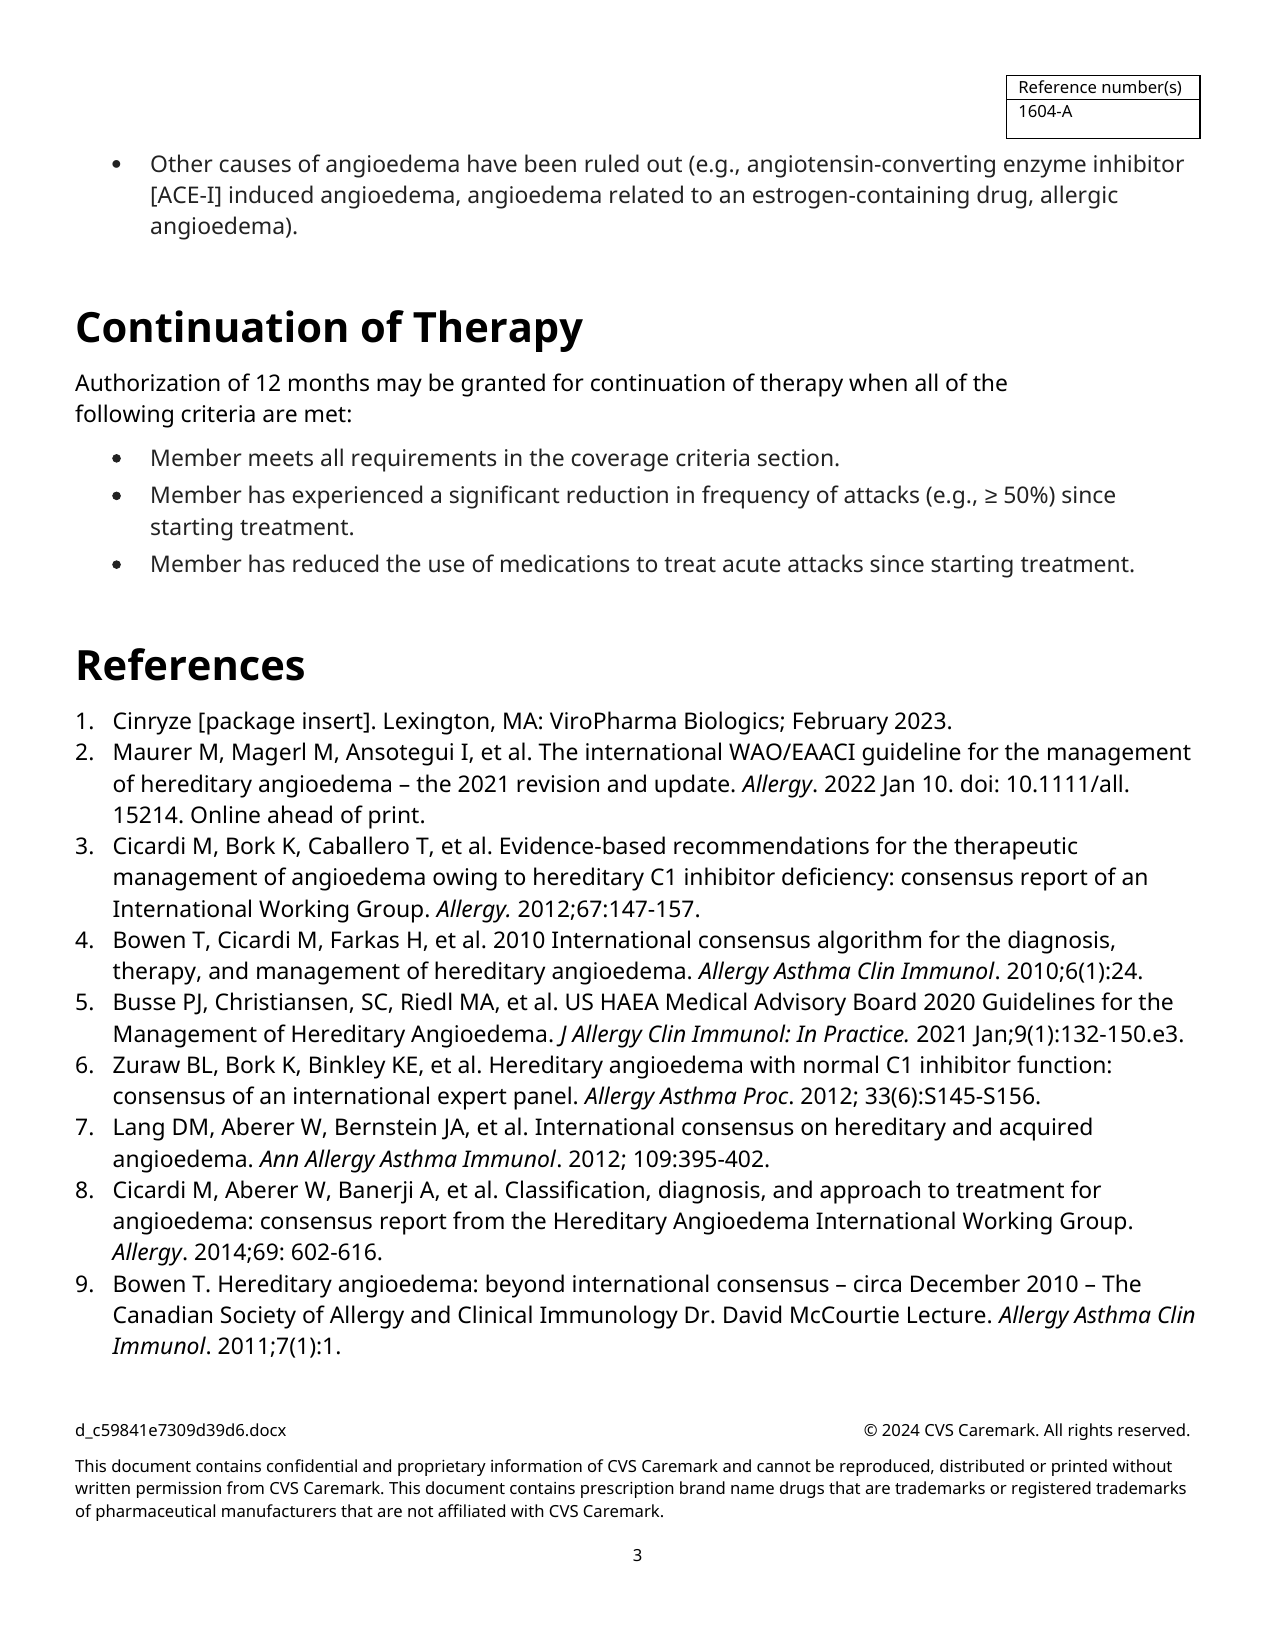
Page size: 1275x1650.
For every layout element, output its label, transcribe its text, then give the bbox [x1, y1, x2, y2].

text Busse PJ, Christiansen, SC, Riedl MA, et al. US HAEA Medical Advisory Board 2020 Guidelines for the Management of Hereditary Angioedema. J Allergy Clin Immunol: In Practice. 2021 Jan;9(1):132-150.e3. [75, 986, 1200, 1049]
subtitle Continuation of Therapy [75, 298, 1200, 354]
list Member has experienced a significant reduction in frequency of attacks (e.g., ≥ 50%) since starting treatment. [112, 479, 1161, 542]
list Other causes of angioedema have been ruled out (e.g., angiotensin-converting enzyme inhibitor [ACE-I] induced angioedema, angioedema related to an estrogen-containing drug, allergic angioedema). [112, 148, 1200, 241]
text Cicardi M, Aberer W, Banerji A, et al. Classification, diagnosis, and approach to treatment for angioedema: consensus report from the Hereditary Angioedema International Working Group. Allergy. 2014;69: 602-616. [75, 1174, 1200, 1267]
text Bowen T, Cicardi M, Farkas H, et al. 2010 International consensus algorithm for the diagnosis, therapy, and management of hereditary angioedema. Allergy Asthma Clin Immunol. 2010;6(1):24. [75, 924, 1200, 986]
list Member meets all requirements in the coverage criteria section. [112, 442, 1161, 473]
text following criteria are met: [75, 398, 1200, 429]
text Bowen T. Hereditary angioedema: beyond international consensus – circa December 2010 – The Canadian Society of Allergy and Clinical Immunology Dr. David McCourtie Lecture. Allergy Asthma Clin Immunol. 2011;7(1):1. [75, 1267, 1200, 1361]
text Authorization of 12 months may be granted for continuation of therapy when all of the [75, 367, 1200, 398]
subtitle References [75, 636, 1200, 692]
text Lang DM, Aberer W, Bernstein JA, et al. International consensus on hereditary and acquired angioedema. Ann Allergy Asthma Immunol. 2012; 109:395-402. [75, 1111, 1200, 1174]
list Member has reduced the use of medications to treat acute attacks since starting treatment. [112, 548, 1161, 579]
text Cinryze [package insert]. Lexington, MA: ViroPharma Biologics; February 2023. [75, 705, 1200, 736]
text Zuraw BL, Bork K, Binkley KE, et al. Hereditary angioedema with normal C1 inhibitor function: consensus of an international expert panel. Allergy Asthma Proc. 2012; 33(6):S145-S156. [75, 1049, 1200, 1111]
text Cicardi M, Bork K, Caballero T, et al. Evidence-based recommendations for the therapeutic management of angioedema owing to hereditary C1 inhibitor deficiency: consensus report of an International Working Group. Allergy. 2012;67:147-157. [75, 830, 1200, 924]
text Maurer M, Magerl M, Ansotegui I, et al. The international WAO/EAACI guideline for the management of hereditary angioedema – the 2021 revision and update. Allergy. 2022 Jan 10. doi: 10.1111/all. 15214. Online ahead of print. [75, 736, 1200, 830]
